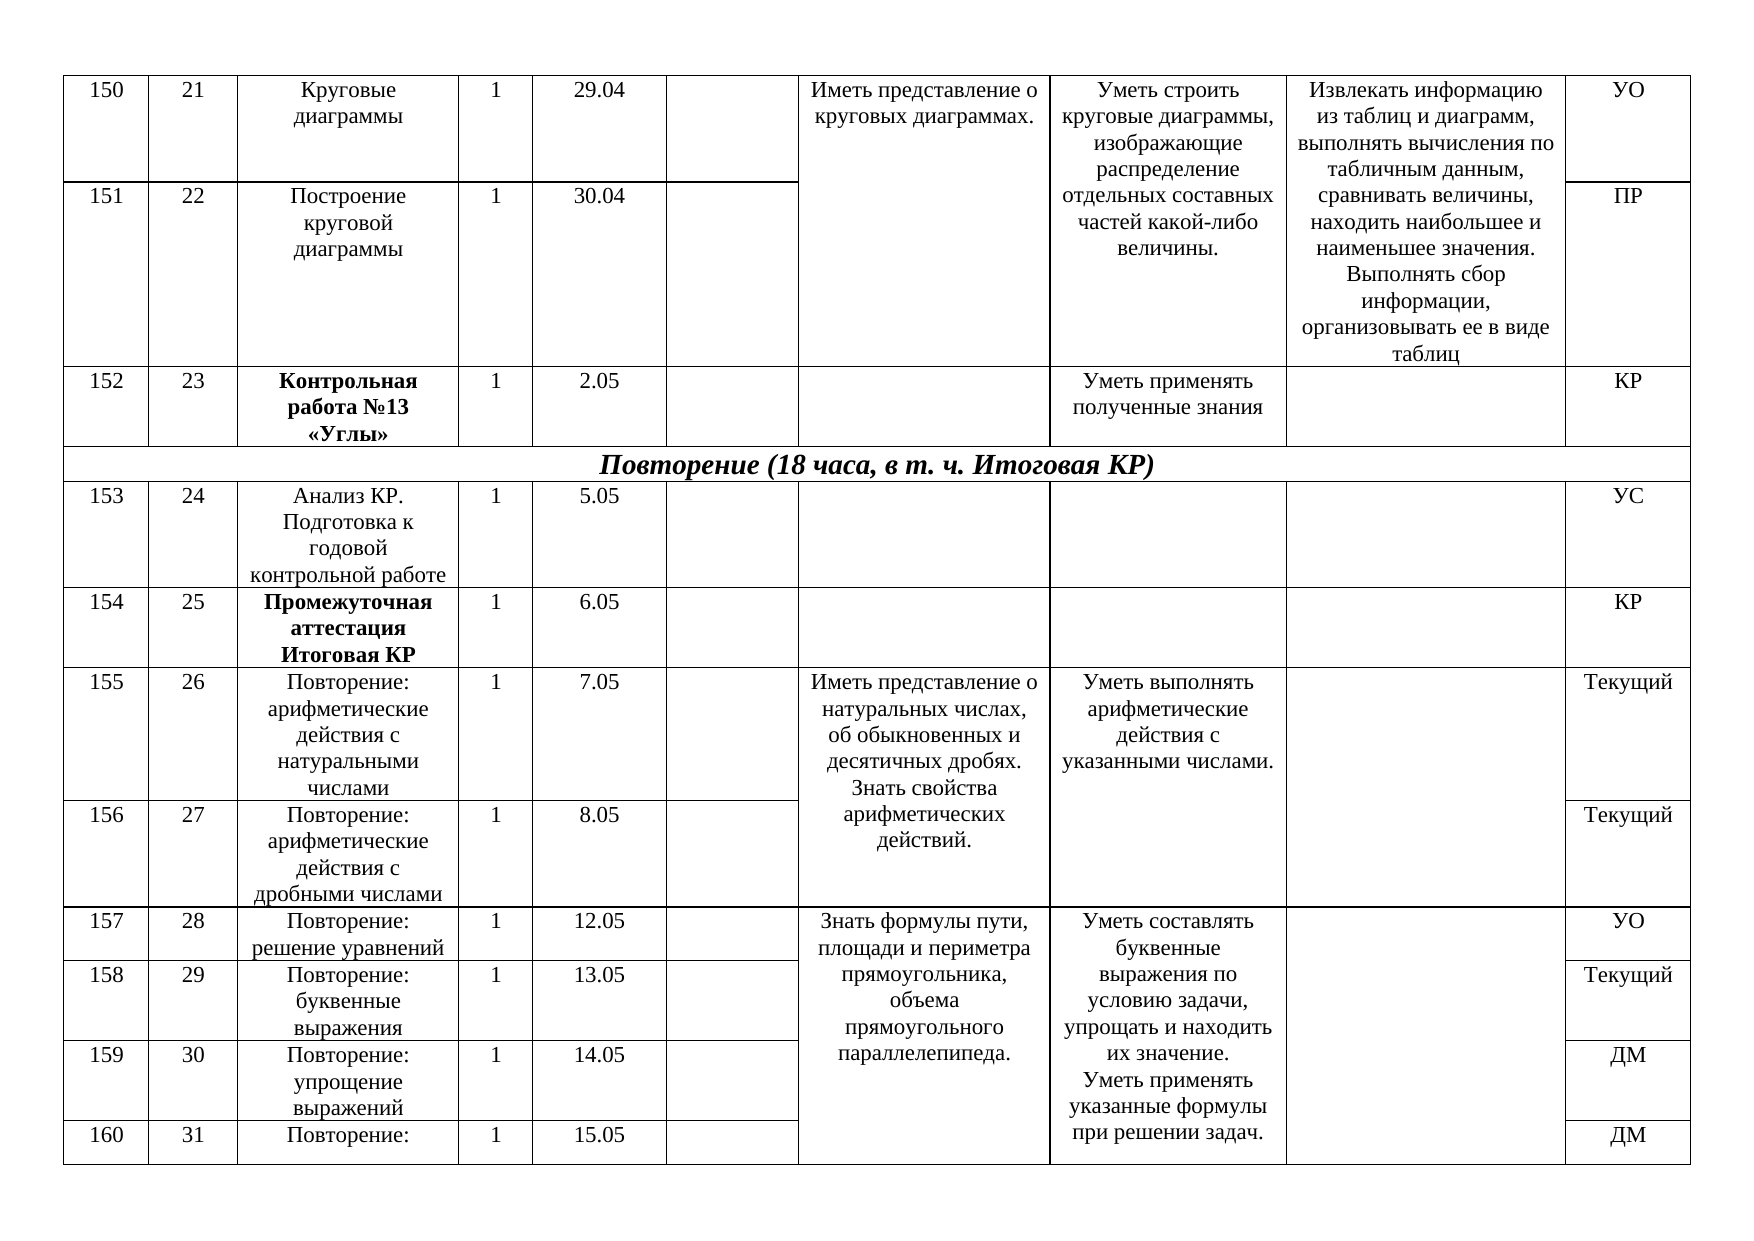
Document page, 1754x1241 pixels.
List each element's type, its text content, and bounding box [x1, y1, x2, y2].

table_cell [667, 482, 798, 587]
table_cell [1051, 482, 1286, 587]
table_cell 1 [459, 482, 532, 587]
table_cell [667, 76, 798, 181]
table_cell Знать формулы пути, площади и периметра прямоугольника, объема прямоугольного параллелепипеда. [799, 908, 1049, 1164]
table_cell [1287, 908, 1565, 1164]
table_cell [799, 367, 1049, 446]
table_cell 24 [149, 482, 237, 587]
table_cell [667, 183, 798, 366]
table_cell 159 [64, 1041, 148, 1120]
table_cell [1287, 367, 1565, 446]
table_cell Повторение: упрощение выражений [238, 1041, 458, 1120]
table_cell [799, 588, 1049, 667]
table_cell [667, 801, 798, 906]
table_cell [667, 1121, 798, 1164]
table_cell УС [1566, 482, 1690, 587]
table_cell Круговые диаграммы [238, 76, 458, 181]
table_cell 21 [149, 76, 237, 181]
table_cell 1 [459, 588, 532, 667]
table_cell [667, 588, 798, 667]
table_cell 5.05 [533, 482, 666, 587]
table_cell [667, 908, 798, 960]
table_cell 15.05 [533, 1121, 666, 1164]
table_cell Промежуточная аттестация Итоговая КР [238, 588, 458, 667]
table_cell 28 [149, 908, 237, 960]
table_cell Извлекать информацию из таблиц и диаграмм, выполнять вычисления по табличным данным, сравнивать величины, находить наибольшее и наименьшее значения. Выполнять сбор информации, организовывать ее в виде таблиц [1287, 76, 1565, 366]
table_cell 8.05 [533, 801, 666, 906]
table_cell Повторение (18 часа, в т. ч. Итоговая КР) [64, 447, 1690, 481]
table_cell Иметь представление о круговых диаграммах. [799, 76, 1049, 366]
table_cell 1 [459, 1041, 532, 1120]
table_cell Текущий [1566, 668, 1690, 800]
table_cell 157 [64, 908, 148, 960]
table_cell Построение круговой диаграммы [238, 183, 458, 366]
table_cell 29.04 [533, 76, 666, 181]
table_cell 155 [64, 668, 148, 800]
table_cell 151 [64, 183, 148, 366]
table_cell 150 [64, 76, 148, 181]
table_cell 1 [459, 367, 532, 446]
table_cell 23 [149, 367, 237, 446]
table_cell 1 [459, 908, 532, 960]
table_cell 30.04 [533, 183, 666, 366]
table_cell Повторение: формулы [238, 1121, 458, 1164]
table_cell [1287, 588, 1565, 667]
table_cell 1 [459, 668, 532, 800]
table_cell [1287, 482, 1565, 587]
table_cell Уметь строить круговые диаграммы, изображающие распределение отдельных составных частей какой-либо величины. [1051, 76, 1286, 366]
table_cell [667, 367, 798, 446]
table_cell 2.05 [533, 367, 666, 446]
table_cell 31 [149, 1121, 237, 1164]
table_cell ДМ [1566, 1041, 1690, 1120]
table_cell 14.05 [533, 1041, 666, 1120]
table_cell Анализ КР. Подготовка к годовой контрольной работе [238, 482, 458, 587]
table_cell Текущий [1566, 801, 1690, 906]
table_cell [667, 668, 798, 800]
table_cell 160 [64, 1121, 148, 1164]
table_cell 27 [149, 801, 237, 906]
table_cell Повторение: решение уравнений [238, 908, 458, 960]
table_cell [667, 961, 798, 1040]
table_cell 12.05 [533, 908, 666, 960]
table_cell 25 [149, 588, 237, 667]
table_cell 29 [149, 961, 237, 1040]
table_cell Повторение: буквенные выражения [238, 961, 458, 1040]
table_cell [799, 482, 1049, 587]
table_cell 26 [149, 668, 237, 800]
table_cell Контрольная работа №13 «Углы» [238, 367, 458, 446]
table_cell [1287, 668, 1565, 906]
table_cell Текущий [1566, 961, 1690, 1040]
table_cell 30 [149, 1041, 237, 1120]
table_cell 6.05 [533, 588, 666, 667]
table_cell [1051, 588, 1286, 667]
table_cell Повторение: арифметические действия с дробными числами [238, 801, 458, 906]
table_cell ПР [1566, 183, 1690, 366]
table_cell КР [1566, 367, 1690, 446]
table_cell 158 [64, 961, 148, 1040]
table_cell ДМ [1566, 1121, 1690, 1164]
table_cell 22 [149, 183, 237, 366]
table_cell 7.05 [533, 668, 666, 800]
table_cell 152 [64, 367, 148, 446]
table_cell 156 [64, 801, 148, 906]
table_cell КР [1566, 588, 1690, 667]
table_cell 1 [459, 1121, 532, 1164]
table_cell 1 [459, 961, 532, 1040]
table_cell Уметь применять полученные знания [1051, 367, 1286, 446]
table_cell Повторение: арифметические действия с натуральными числами [238, 668, 458, 800]
table_cell УО [1566, 908, 1690, 960]
table_cell 153 [64, 482, 148, 587]
table_cell УО [1566, 76, 1690, 181]
table_cell 154 [64, 588, 148, 667]
table_cell 1 [459, 76, 532, 181]
table_cell 13.05 [533, 961, 666, 1040]
table_cell 1 [459, 183, 532, 366]
table_cell Уметь составлять буквенные выражения по условию задачи, упрощать и находить их значение. Уметь применять указанные формулы при решении задач. [1051, 908, 1286, 1164]
table_cell Иметь представление о натуральных числах, об обыкновенных и десятичных дробях. Знать свойства арифметических действий. [799, 668, 1049, 906]
table_cell [667, 1041, 798, 1120]
table_cell 1 [459, 801, 532, 906]
table_cell Уметь выполнять арифметические действия с указанными числами. [1051, 668, 1286, 906]
